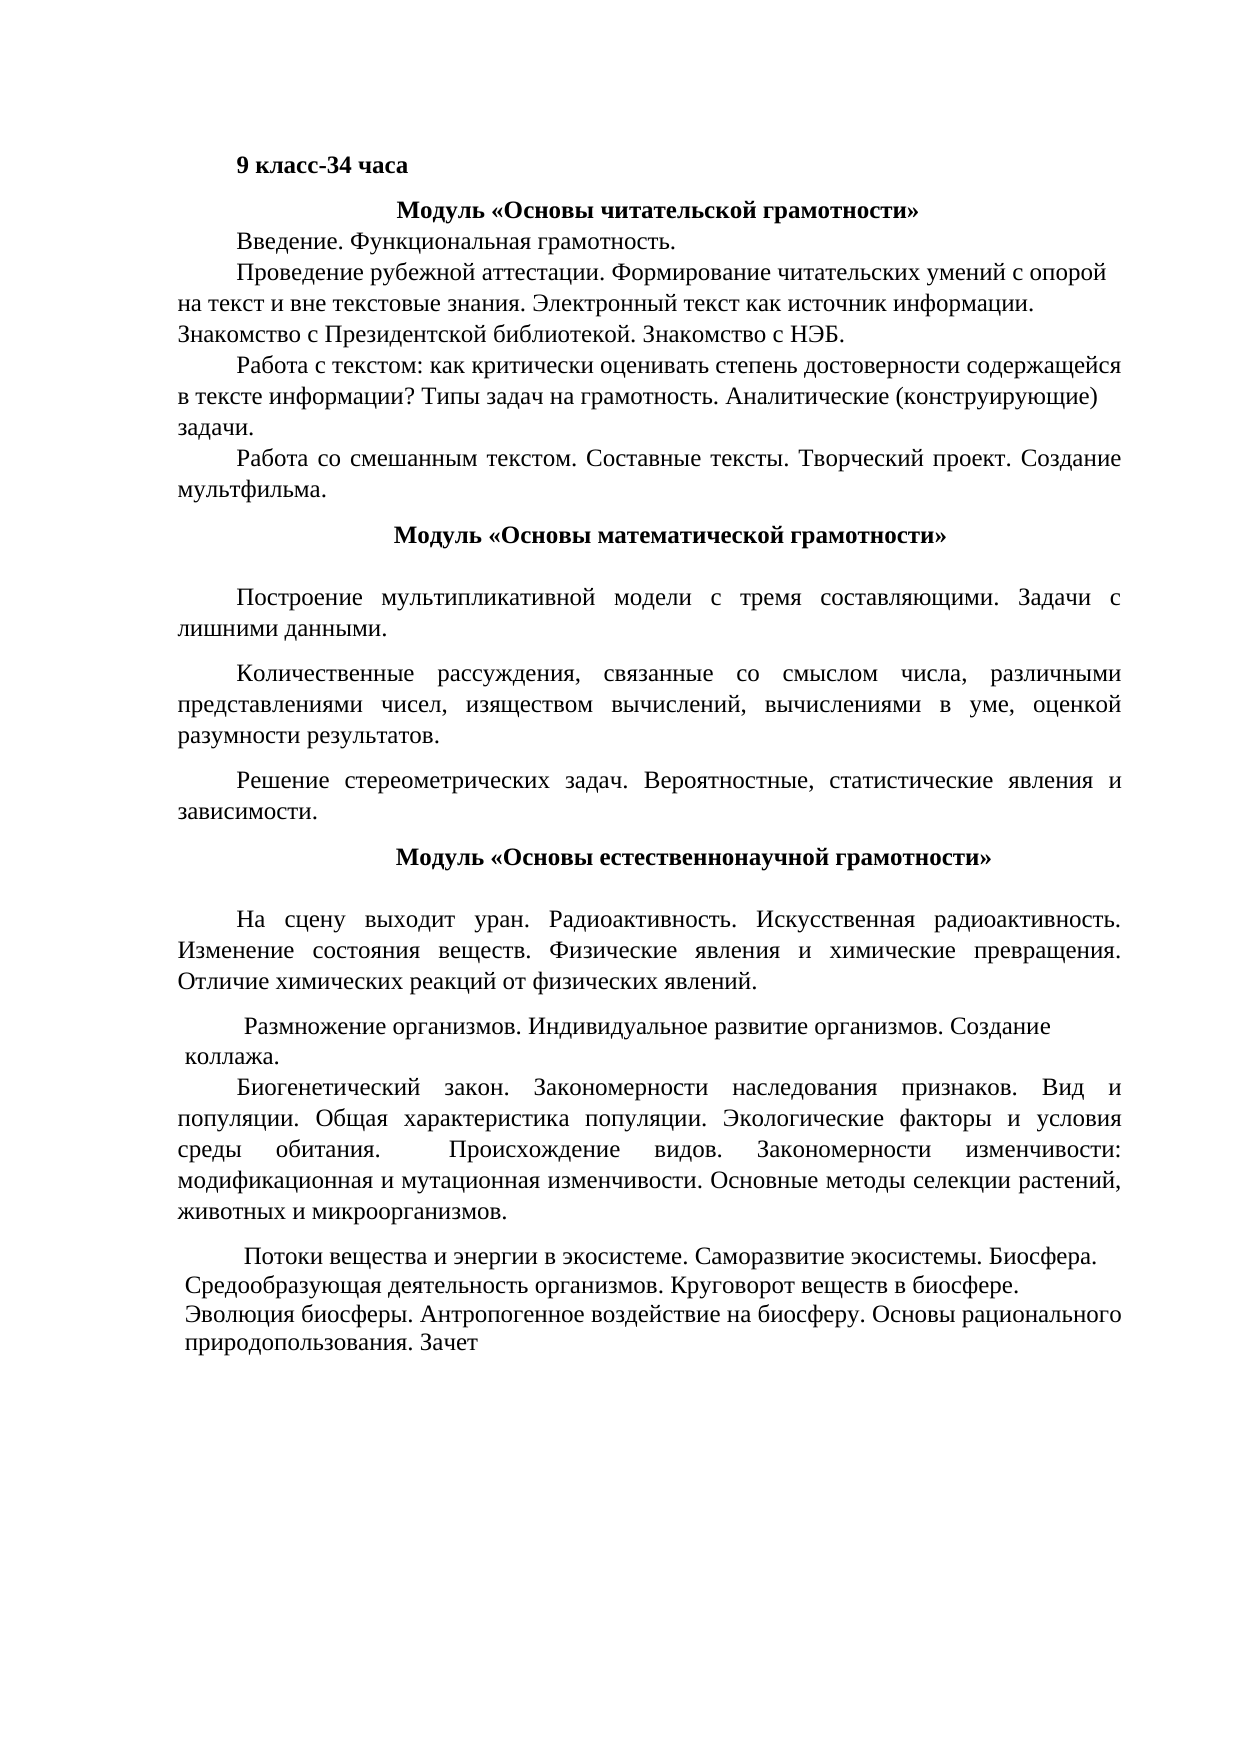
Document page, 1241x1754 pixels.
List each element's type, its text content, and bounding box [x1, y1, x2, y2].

text 9 класс-34 часа [177, 150, 1122, 179]
text Биогенетический закон. Закономерности наследования признаков. Вид и популяции. Общая характеристика популяции. Экологические факторы и условия среды обитания. Происхождение видов. Закономерности изменчивости: модификационная и мутационная изменчивости. Основные методы селекции растений, животных и микроорганизмов. [177, 1072, 1122, 1225]
text Решение стереометрических задач. Вероятностные, статистические явления и зависимости. [177, 765, 1122, 825]
text Размножение организмов. Индивидуальное развитие организмов. Создание коллажа. [184, 1011, 1122, 1070]
text Работа со смешанным текстом. Составные тексты. Творческий проект. Создание мультфильма. [177, 443, 1122, 503]
text Построение мультипликативной модели с тремя составляющими. Задачи с лишними данными. [177, 582, 1122, 642]
text Работа с текстом: как критически оценивать степень достоверности содержащейся в тексте информации? Типы задач на грамотность. Аналитические (конструирующие) задачи. [177, 350, 1122, 441]
text Потоки вещества и энергии в экосистеме. Саморазвитие экосистемы. Биосфера. Средообразующая деятельность организмов. Круговорот веществ в биосфере. Эволюция биосферы. Антропогенное воздействие на биосферу. Основы рационального природопользования. Зачет [184, 1241, 1122, 1356]
text Модуль «Основы математической грамотности» [334, 520, 1122, 548]
text Введение. Функциональная грамотность. [177, 226, 1122, 255]
text Проведение рубежной аттестации. Формирование читательских умений с опорой на текст и вне текстовые знания. Электронный текст как источник информации. Знакомство с Президентской библиотекой. Знакомство с НЭБ. [177, 257, 1122, 348]
text Модуль «Основы естественнонаучной грамотности» [337, 842, 1122, 870]
text Модуль «Основы читательской грамотности» [337, 195, 1122, 224]
text На сцену выходит уран. Радиоактивность. Искусственная радиоактивность. Изменение состояния веществ. Физические явления и химические превращения. Отличие химических реакций от физических явлений. [177, 904, 1122, 994]
text Количественные рассуждения, связанные со смыслом числа, различными представлениями чисел, изяществом вычислений, вычислениями в уме, оценкой разумности результатов. [177, 658, 1122, 749]
